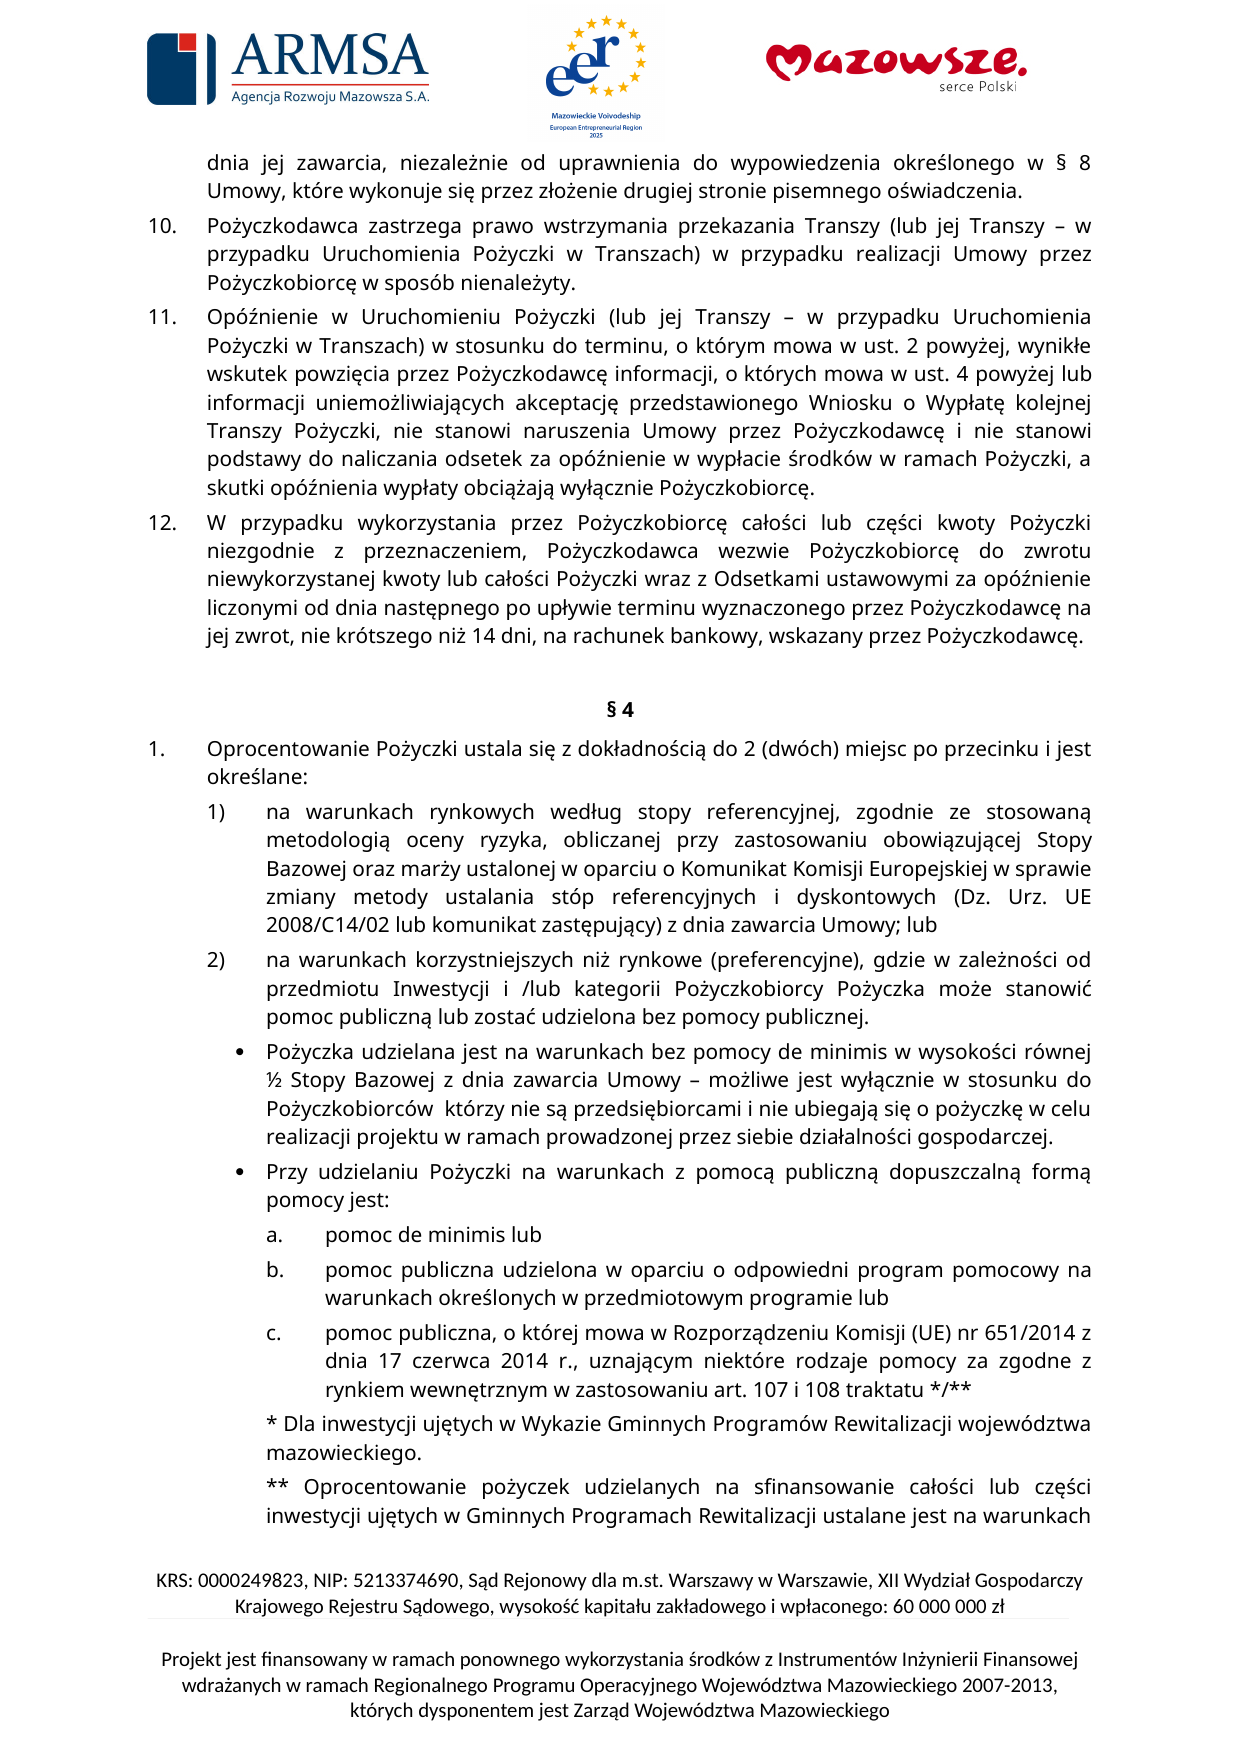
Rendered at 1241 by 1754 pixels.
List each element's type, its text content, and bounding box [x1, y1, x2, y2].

list W przypadku wykorzystania przez Pożyczkobiorcę całości lub części kwoty Pożyczki niezgodnie z przeznaczeniem, Pożyczkodawca wezwie Pożyczkobiorcę do zwrotu niewykorzystanej kwoty lub całości Pożyczki wraz z Odsetkami ustawowymi za opóźnienie liczonymi od dnia następnego po upływie terminu wyznaczonego przez Pożyczkodawcę na jej zwrot, nie krótszego niż 14 dni, na rachunek bankowy, wskazany przez Pożyczkodawcę. [148, 508, 1093, 650]
picture [147, 33, 429, 105]
list Pożyczka udzielana jest na warunkach bez pomocy de minimis w wysokości równej ½ Stopy Bazowej z dnia zawarcia Umowy – możliwe jest wyłącznie w stosunku do Pożyczkobiorców którzy nie są przedsiębiorcami i nie ubiegają się o pożyczkę w celu realizacji projektu w ramach prowadzonej przez siebie działalności gospodarczej. [236, 1037, 1093, 1151]
list na warunkach rynkowych według stopy referencyjnej, zgodnie ze stosowaną metodologią oceny ryzyka, obliczanej przy zastosowaniu obowiązującej Stopy Bazowej oraz marży ustalonej w oparciu o Komunikat Komisji Europejskiej w sprawie zmiany metody ustalania stóp referencyjnych i dyskontowych (Dz. Urz. UE 2008/C14/02 lub komunikat zastępujący) z dnia zawarcia Umowy; lub [207, 797, 1093, 939]
list pomoc de minimis lub [266, 1220, 1093, 1248]
list Przy udzielaniu Pożyczki na warunkach z pomocą publiczną dopuszczalną formą pomocy jest: [236, 1157, 1093, 1214]
list na warunkach korzystniejszych niż rynkowe (preferencyjne), gdzie w zależności od przedmiotu Inwestycji i /lub kategorii Pożyczkobiorcy Pożyczka może stanowić pomoc publiczną lub zostać udzielona bez pomocy publicznej. [207, 945, 1093, 1031]
list pomoc publiczna, o której mowa w Rozporządzeniu Komisji (UE) nr 651/2014 z dnia 17 czerwca 2014 r., uznającym niektóre rodzaje pomocy za zgodne z rynkiem wewnętrznym w zastosowaniu art. 107 i 108 traktatu */** [266, 1318, 1093, 1403]
text * Dla inwestycji ujętych w Wykazie Gminnych Programów Rewitalizacji województwa mazowieckiego. [266, 1409, 1093, 1466]
list pomoc publiczna udzielona w oparciu o odpowiedni program pomocowy na warunkach określonych w przedmiotowym programie lub [266, 1255, 1093, 1312]
picture [527, 4, 665, 142]
list Opóźnienie w Uruchomieniu Pożyczki (lub jej Transzy – w przypadku Uruchomienia Pożyczki w Transzach) w stosunku do terminu, o którym mowa w ust. 2 powyżej, wynikłe wskutek powzięcia przez Pożyczkodawcę informacji, o których mowa w ust. 4 powyżej lub informacji uniemożliwiających akceptację przedstawionego Wniosku o Wypłatę kolejnej Transzy Pożyczki, nie stanowi naruszenia Umowy przez Pożyczkodawcę i nie stanowi podstawy do naliczania odsetek za opóźnienie w wypłacie środków w ramach Pożyczki, a skutki opóźnienia wypłaty obciążają wyłącznie Pożyczkobiorcę. [148, 302, 1093, 501]
list Pożyczkodawca zastrzega prawo wstrzymania przekazania Transzy (lub jej Transzy – w przypadku Uruchomienia Pożyczki w Transzach) w przypadku realizacji Umowy przez Pożyczkobiorcę w sposób nienależyty. [148, 211, 1093, 296]
list Oprocentowanie Pożyczki ustala się z dokładnością do 2 (dwóch) miejsc po przecinku i jest określane: [148, 734, 1093, 791]
text § 4 [148, 695, 1093, 723]
picture [756, 28, 1036, 98]
